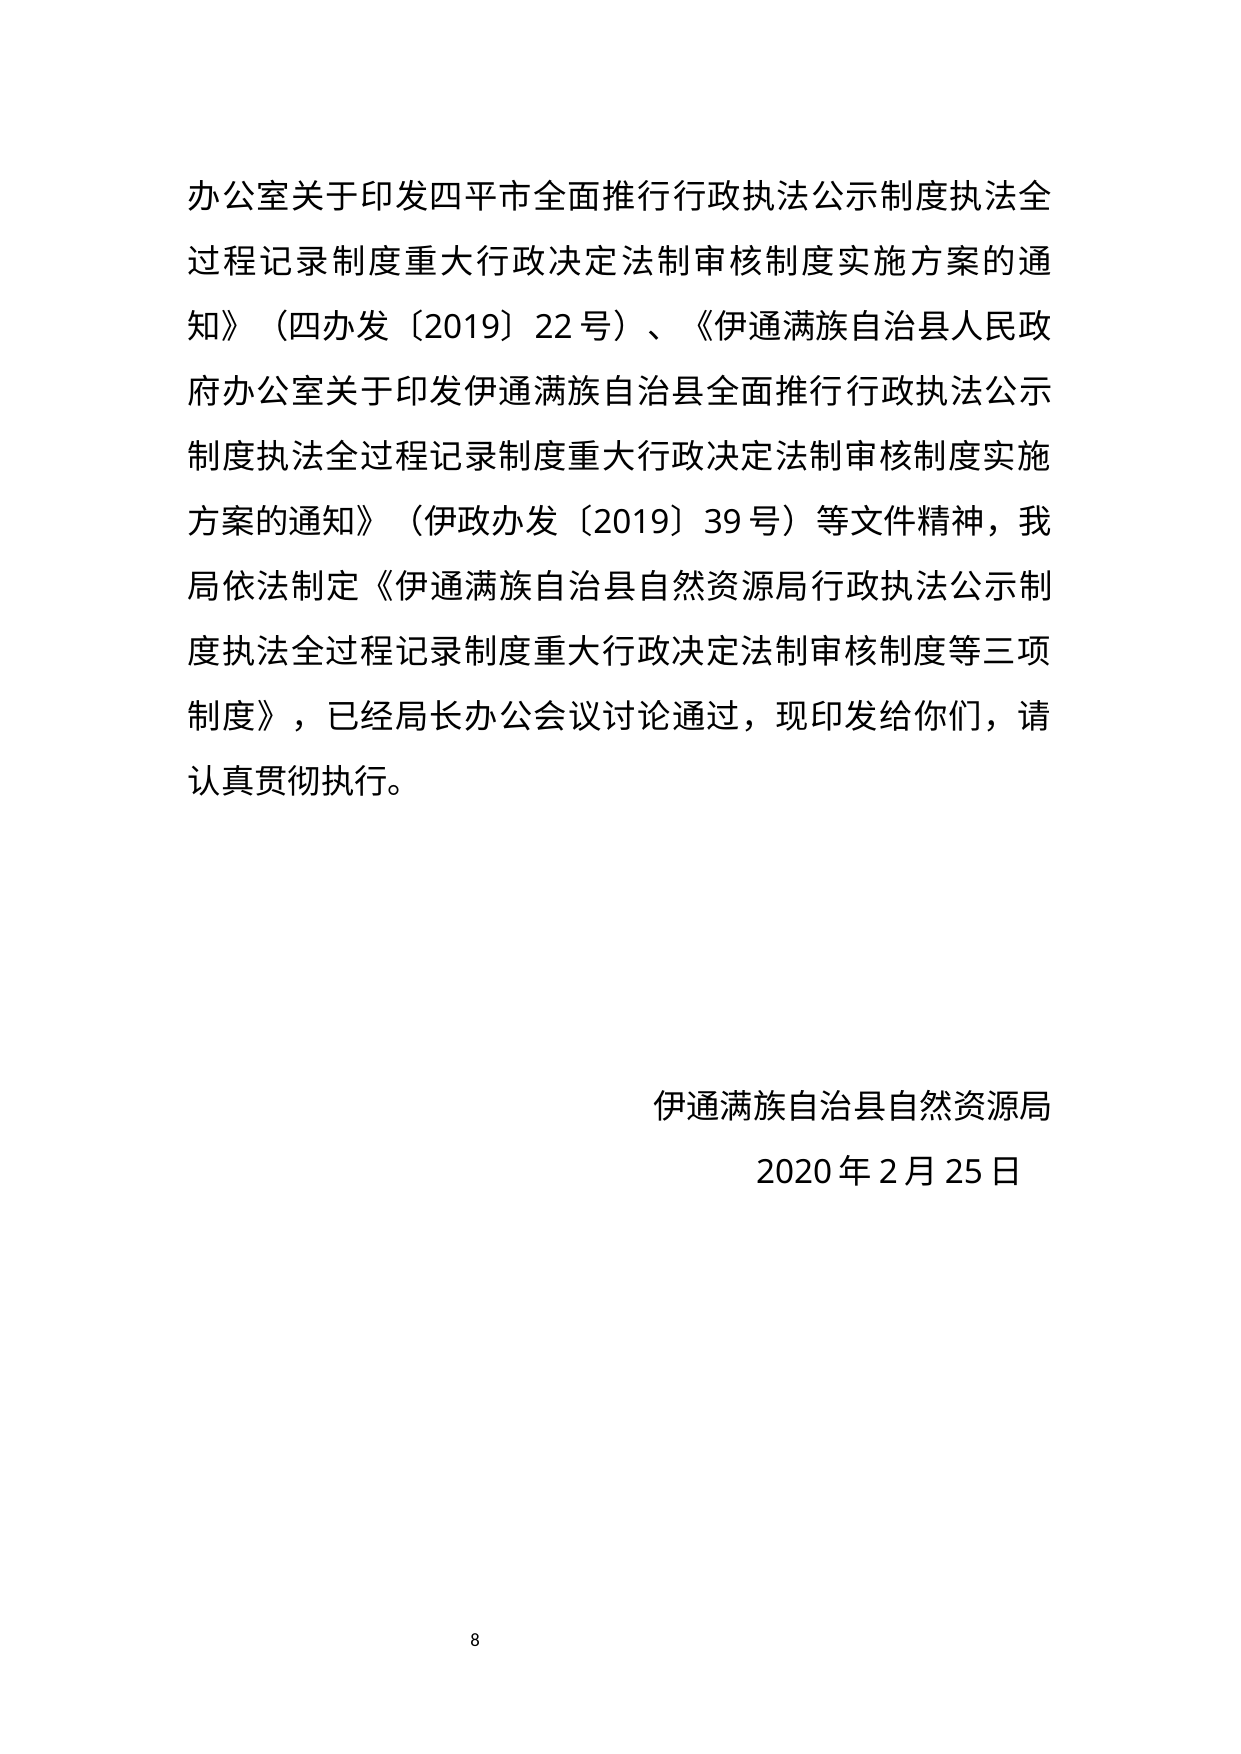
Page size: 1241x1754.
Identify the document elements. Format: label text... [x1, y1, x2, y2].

text 伊通满族自治县自然资源局 [187, 1072, 1053, 1137]
text 2020年2月25日 [187, 1137, 1053, 1202]
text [187, 162, 1053, 812]
